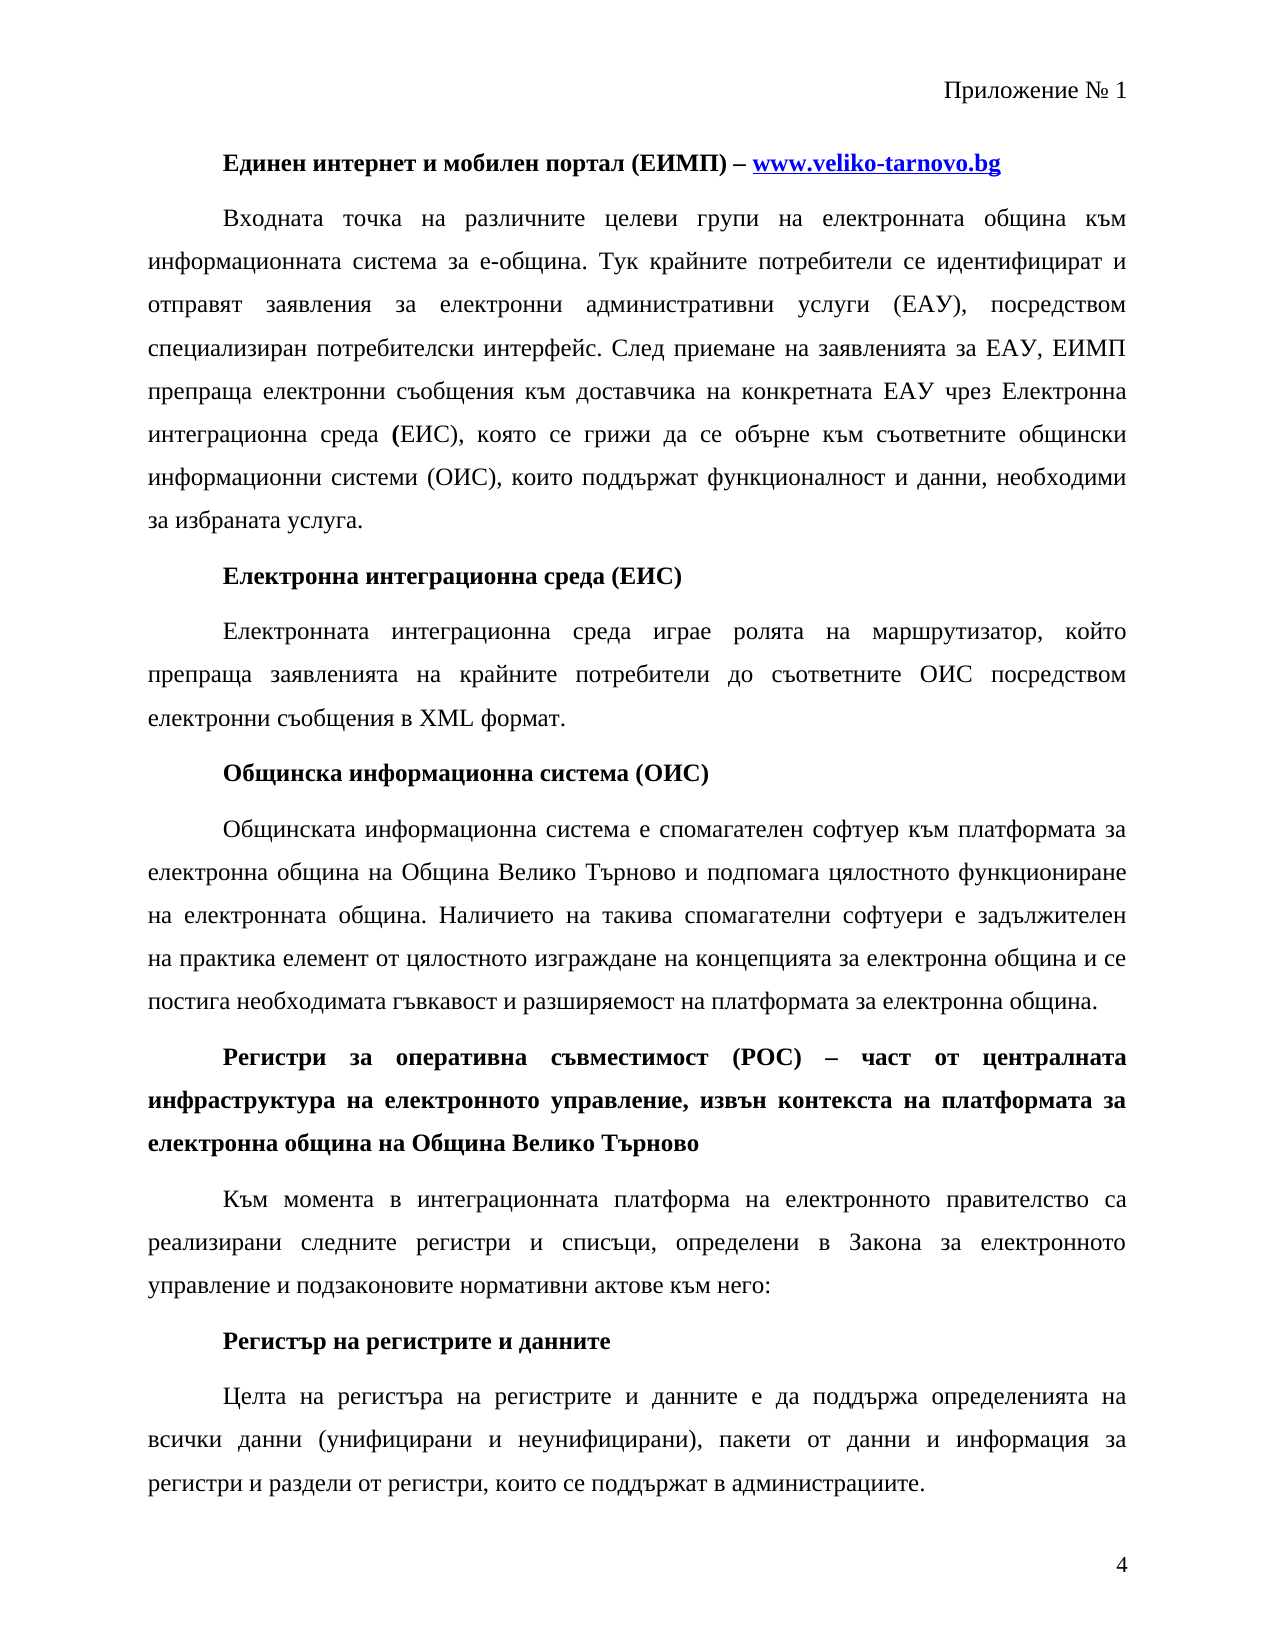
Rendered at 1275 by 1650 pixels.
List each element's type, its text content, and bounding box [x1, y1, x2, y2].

text Общинската информационна система е спомагателен софтуер към платформата за електронна община на Община Велико Търново и подпомага цялостното функциониране на електронната община. Наличието на такива спомагателни софтуери е задължителен на практика елемент от цялостното изграждане на концепцията за електронна община и се постига необходимата гъвкавост и разширяемост на платформата за електронна община. [148, 814, 1127, 1015]
text Целта на регистъра на регистрите и данните е да поддържа определенията на всички данни (унифицирани и неунифицирани), пакети от данни и информация за регистри и раздели от регистри, които се поддържат в администрациите. [148, 1381, 1127, 1496]
text Към момента в интеграционната платформа на електронното правителство са реализирани следните регистри и списъци, определени в Закона за електронното управление и подзаконовите нормативни актове към него: [148, 1184, 1127, 1299]
text Входната точка на различните целеви групи на електронната община към информационната система за е-община. Тук крайните потребители се идентифицират и отправят заявления за електронни административни услуги (ЕАУ), посредством специализиран потребителски интерфейс. След приемане на заявленията за ЕАУ, ЕИМП препраща електронни съобщения към доставчика на конкретната ЕАУ чрез Електронна интеграционна среда (ЕИС), която се грижи да се обърне към съответните общински информационни системи (ОИС), които поддържат функционалност и данни, необходими за избраната услуга. [148, 203, 1127, 534]
text Електронната интеграционна среда играе ролята на маршрутизатор, който препраща заявленията на крайните потребители до съответните ОИС посредством електронни съобщения в XML формат. [148, 616, 1127, 731]
text Единен интернет и мобилен портал (ЕИМП) – www.veliko-tarnovo.bg [148, 148, 1127, 176]
text Регистър на регистрите и данните [148, 1326, 1127, 1354]
text Общинска информационна система (ОИС) [148, 758, 1127, 787]
text Електронна интеграционна среда (ЕИС) [148, 561, 1127, 589]
text Регистри за оперативна съвместимост (РОС) – част от централната инфраструктура на електронното управление, извън контекста на платформата за електронна община на Oбщина Велико Търново [148, 1042, 1127, 1157]
